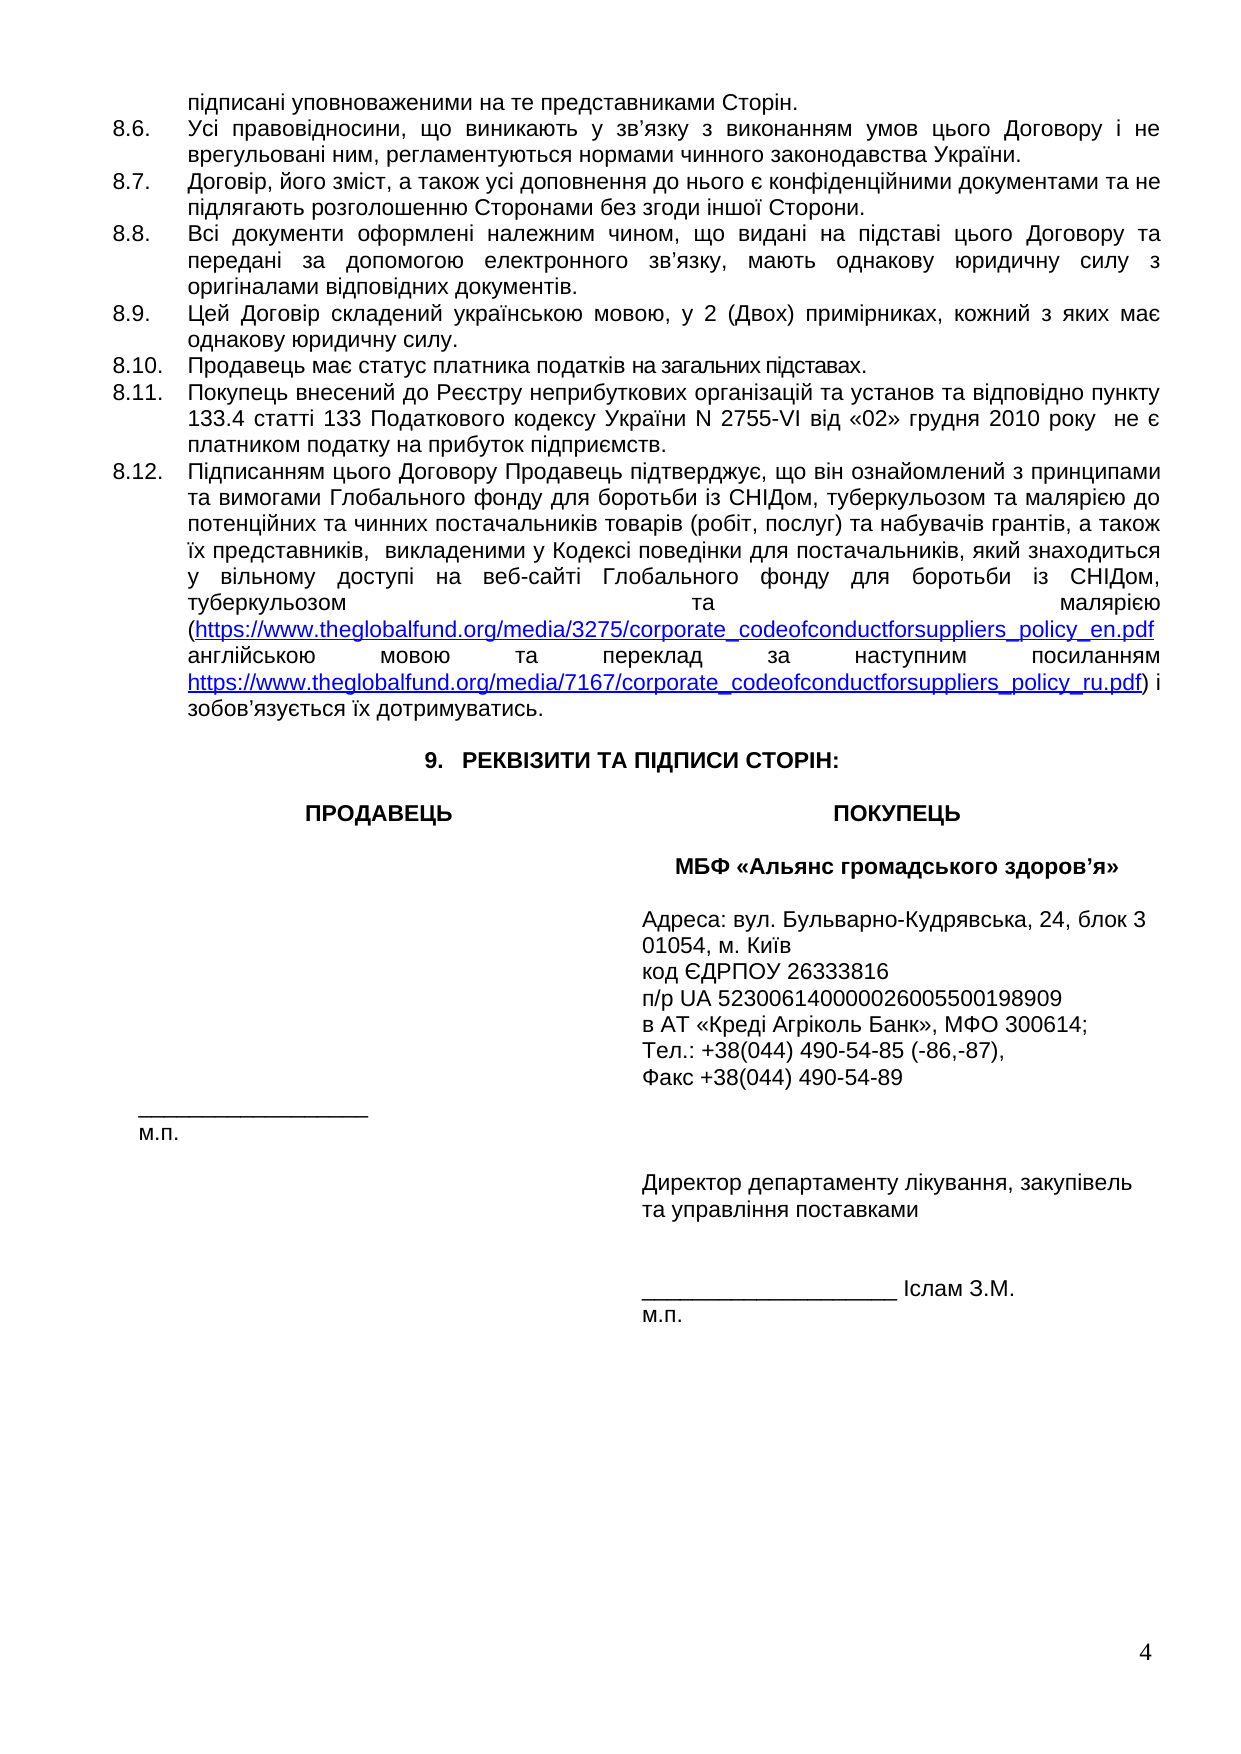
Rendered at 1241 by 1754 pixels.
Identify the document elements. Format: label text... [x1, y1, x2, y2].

list Цей Договір складений українською мовою, у 2 (Двох) примірниках, кожний з яких має однакову юридичну силу. [112, 299, 1161, 352]
table_header ПОКУПЕЦЬ МБФ «Альянс громадського здоров’я» Адреса: вул. Бульварно-Кудрявська, 24, блок 3 01054, м. Київ код ЄДРПОУ 26333816 п/р UA 523006140000026005500198909 в АТ «Креді Агріколь Банк», МФО 300614; Тел.: +38(044) 490-54-85 (-86,-87), Факс +38(044) 490-54-89 Директор департаменту лікування, закупівель та управління поставками ____________________ Іслам З.М. м.п. [631, 800, 1163, 1327]
list Покупець внесений до Реєстру неприбуткових організацій та установ та відповідно пункту 133.4 статті 133 Податкового кодексу України N 2755-VI від «02» грудня 2010 року не є платником податку на прибуток підприємств. [112, 378, 1161, 458]
list Всі документи оформлені належним чином, що видані на підставі цього Договору та передані за допомогою електронного зв’язку, мають однакову юридичну силу з оригіналами відповідних документів. [112, 220, 1161, 299]
list Підписанням цього Договору Продавець підтверджує, що він ознайомлений з принципами та вимогами Глобального фонду для боротьби із СНІДом, туберкульозом та малярією до потенційних та чинних постачальників товарів (робіт, послуг) та набувачів грантів, а також їх представників, викладеними у Кодексі поведінки для постачальників, який знаходиться у вільному доступі на веб-сайті Глобального фонду для боротьби із СНІДом, туберкульозом та малярією (https://www.theglobalfund.org/media/3275/corporate_codeofconductforsuppliers_policy_en.pdf англійською мовою та переклад за наступним посиланням https://www.theglobalfund.org/media/7167/corporate_codeofconductforsuppliers_policy_ru.pdf) і зобов’язується їх дотримуватись. [112, 458, 1161, 721]
list РЕКВІЗИТИ ТА ПІДПИСИ СТОРІН: [112, 747, 1152, 774]
list Договір, його зміст, а також усі доповнення до нього є конфіденційними документами та не підлягають розголошенню Сторонами без згоди іншої Сторони. [112, 168, 1161, 220]
list Продавець має статус платника податків на загальних підставах. [112, 352, 1161, 378]
list Усі правовідносини, що виникають у зв’язку з виконанням умов цього Договору і не врегульовані ним, регламентуються нормами чинного законодавства України. [112, 115, 1161, 168]
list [112, 89, 1161, 115]
table_header ПРОДАВЕЦЬ __________________ м.п. [127, 800, 631, 1327]
